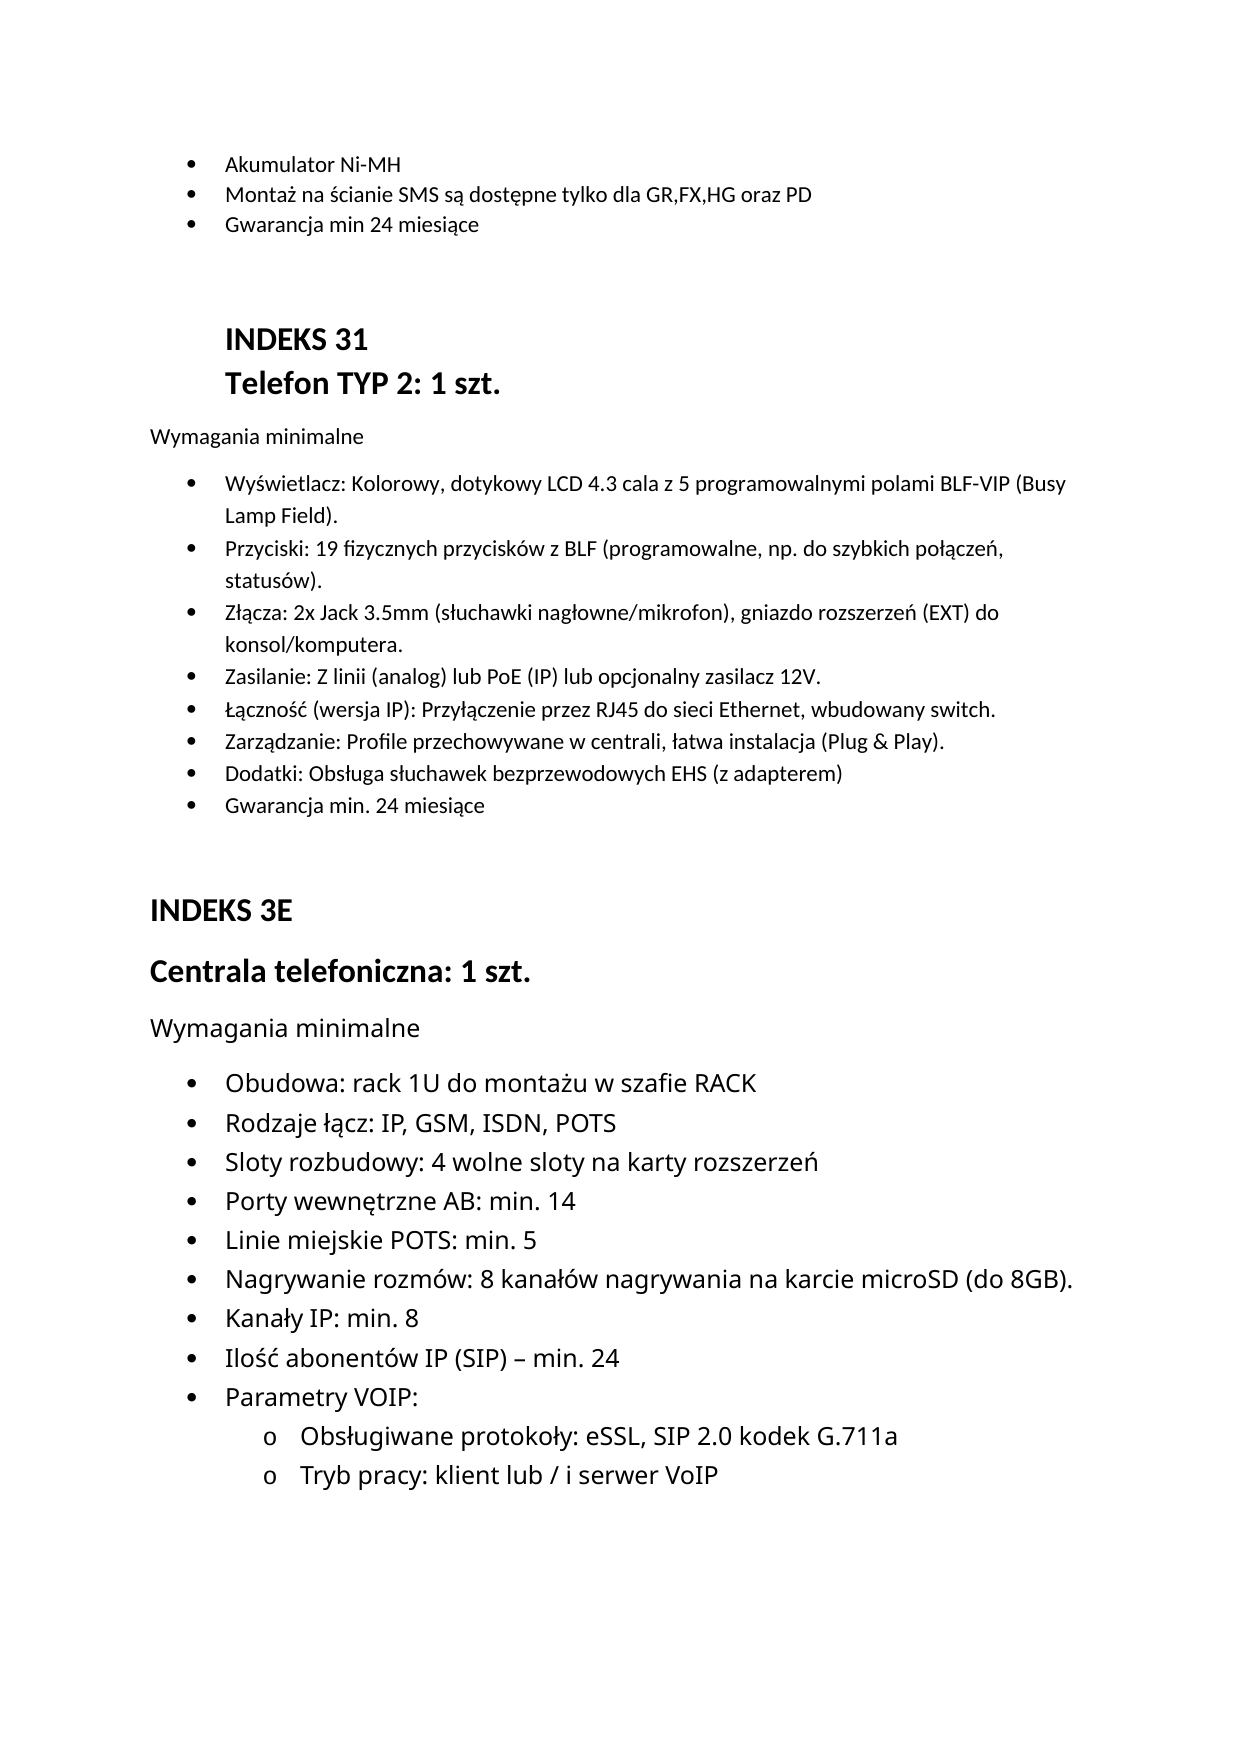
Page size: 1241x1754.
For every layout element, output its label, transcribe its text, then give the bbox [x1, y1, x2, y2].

list Łączność (wersja IP): Przyłączenie przez RJ45 do sieci Ethernet, wbudowany switch. [187, 695, 1090, 723]
list Dodatki: Obsługa słuchawek bezprzewodowych EHS (z adapterem) [187, 759, 1090, 787]
list Akumulator Ni-MH [187, 150, 1090, 178]
text Centrala telefoniczna: 1 szt. [150, 949, 1090, 990]
list Obudowa: rack 1U do montażu w szafie RACK [187, 1066, 1090, 1100]
list Gwarancja min 24 miesiące [187, 210, 1090, 238]
list Telefon TYP 2: 1 szt. [225, 362, 1090, 403]
text Wymagania minimalne [150, 1010, 1090, 1044]
list Montaż na ścianie SMS są dostępne tylko dla GR,FX,HG oraz PD [187, 180, 1090, 208]
text INDEKS 3E [150, 889, 1090, 930]
list Nagrywanie rozmów: 8 kanałów nagrywania na karcie microSD (do 8GB). [187, 1262, 1090, 1296]
list Wyświetlacz: Kolorowy, dotykowy LCD 4.3 cala z 5 programowalnymi polami BLF-VIP (Busy Lamp Field). [187, 469, 1090, 529]
list Zarządzanie: Profile przechowywane w centrali, łatwa instalacja (Plug & Play). [187, 727, 1090, 755]
list Linie miejskie POTS: min. 5 [187, 1223, 1090, 1257]
list Złącza: 2x Jack 3.5mm (słuchawki nagłowne/mikrofon), gniazdo rozszerzeń (EXT) do konsol/komputera. [187, 598, 1090, 658]
list Rodzaje łącz: IP, GSM, ISDN, POTS [187, 1105, 1090, 1139]
list Gwarancja min. 24 miesiące [187, 791, 1090, 819]
list Obsługiwane protokoły: eSSL, SIP 2.0 kodek G.711a [262, 1418, 1090, 1453]
list Tryb pracy: klient lub / i serwer VoIP [262, 1458, 1090, 1492]
text Wymagania minimalne [150, 422, 1090, 451]
list Parametry VOIP: [187, 1379, 1090, 1413]
list Sloty rozbudowy: 4 wolne sloty na karty rozszerzeń [187, 1144, 1090, 1178]
list Porty wewnętrzne AB: min. 14 [187, 1183, 1090, 1218]
list INDEKS 31 [225, 318, 1090, 359]
list Kanały IP: min. 8 [187, 1301, 1090, 1335]
list Przyciski: 19 fizycznych przycisków z BLF (programowalne, np. do szybkich połączeń, statusów). [187, 534, 1090, 594]
list Zasilanie: Z linii (analog) lub PoE (IP) lub opcjonalny zasilacz 12V. [187, 662, 1090, 691]
list Ilość abonentów IP (SIP) – min. 24 [187, 1340, 1090, 1374]
